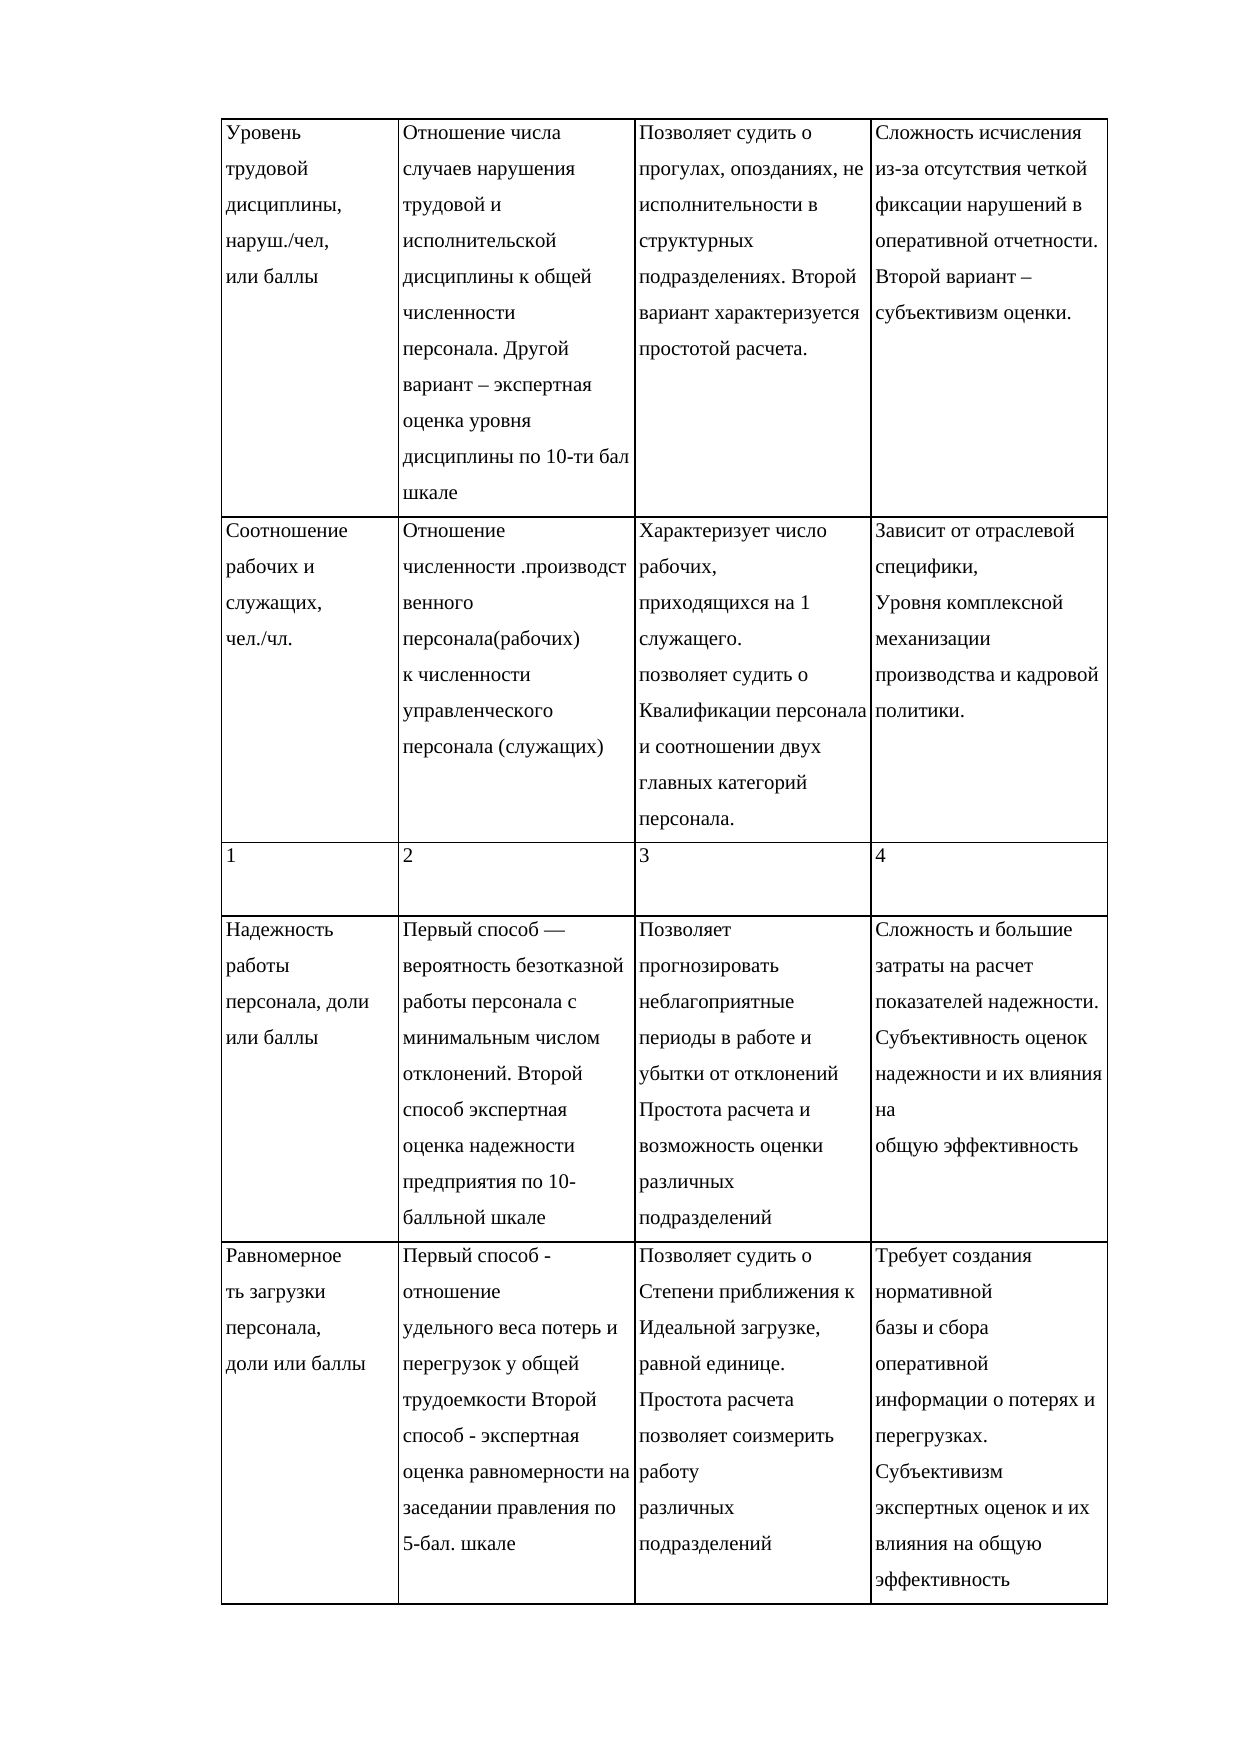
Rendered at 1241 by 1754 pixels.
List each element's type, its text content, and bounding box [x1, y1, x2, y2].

table_cell Соотношение рабочих и служащих, чел./чл. [222, 518, 398, 842]
table_cell Позволяет судить о прогулах, опозданиях, не исполнительности в структурных подразделениях. Второй вариант характеризуется простотой расчета. [636, 120, 870, 516]
table_cell Уровень трудовой дисциплины, наруш./чел, или баллы [222, 120, 398, 516]
table_cell Отношение численности .производственного персонала(рабочих) к численности управленческого персонала (служащих) [399, 518, 634, 842]
table_cell Надежность работы персонала, доли или баллы [222, 917, 398, 1241]
table_cell Первый способ — вероятность безотказной работы персонала с минимальным числом отклонений. Второй способ экспертная оценка надежности предприятия по 10- балльной шкале [399, 917, 634, 1241]
table_cell Равномерное ть загрузки персонала, доли или баллы [222, 1243, 398, 1603]
table_cell Отношение числа случаев нарушения трудовой и исполнительской дисциплины к общей численности персонала. Другой вариант – экспертная оценка уровня дисциплины по 10-ти бал шкале [399, 120, 634, 516]
table_cell Сложность и большие затраты на расчет показателей надежности. Субъективность оценок надежности и их влияния на общую эффективность [872, 917, 1107, 1241]
table_cell Зависит от отраслевой специфики, Уровня комплексной механизации производства и кадровой политики. [872, 518, 1107, 842]
table_cell Позволяет прогнозировать неблагоприятные периоды в работе и убытки от отклонений Простота расчета и возможность оценки различных подразделений [636, 917, 870, 1241]
table_cell 4 [872, 843, 1107, 915]
table_cell Позволяет судить о Степени приближения к Идеальной загрузке, равной единице. Простота расчета позволяет соизмерить работу различных подразделений [636, 1243, 870, 1603]
table_cell 3 [636, 843, 870, 915]
table_cell Характеризует число рабочих, приходящихся на 1 служащего. позволяет судить о Квалификации персонала и соотношении двух главных категорий персонала. [636, 518, 870, 842]
table_cell Первый способ - отношение удельного веса потерь и перегрузок у общей трудоемкости Второй способ - экспертная оценка равномерности на заседании правления по 5-бал. шкале [399, 1243, 634, 1603]
table_cell 2 [399, 843, 634, 915]
table_cell Требует создания нормативной базы и сбора оперативной информации о потерях и перегрузках. Субъективизм экспертных оценок и их влияния на общую эффективность [872, 1243, 1107, 1603]
table_cell 1 [222, 843, 398, 915]
table_cell Сложность исчисления из-за отсутствия четкой фиксации нарушений в оперативной отчетности. Второй вариант –субъективизм оценки. [872, 120, 1107, 516]
